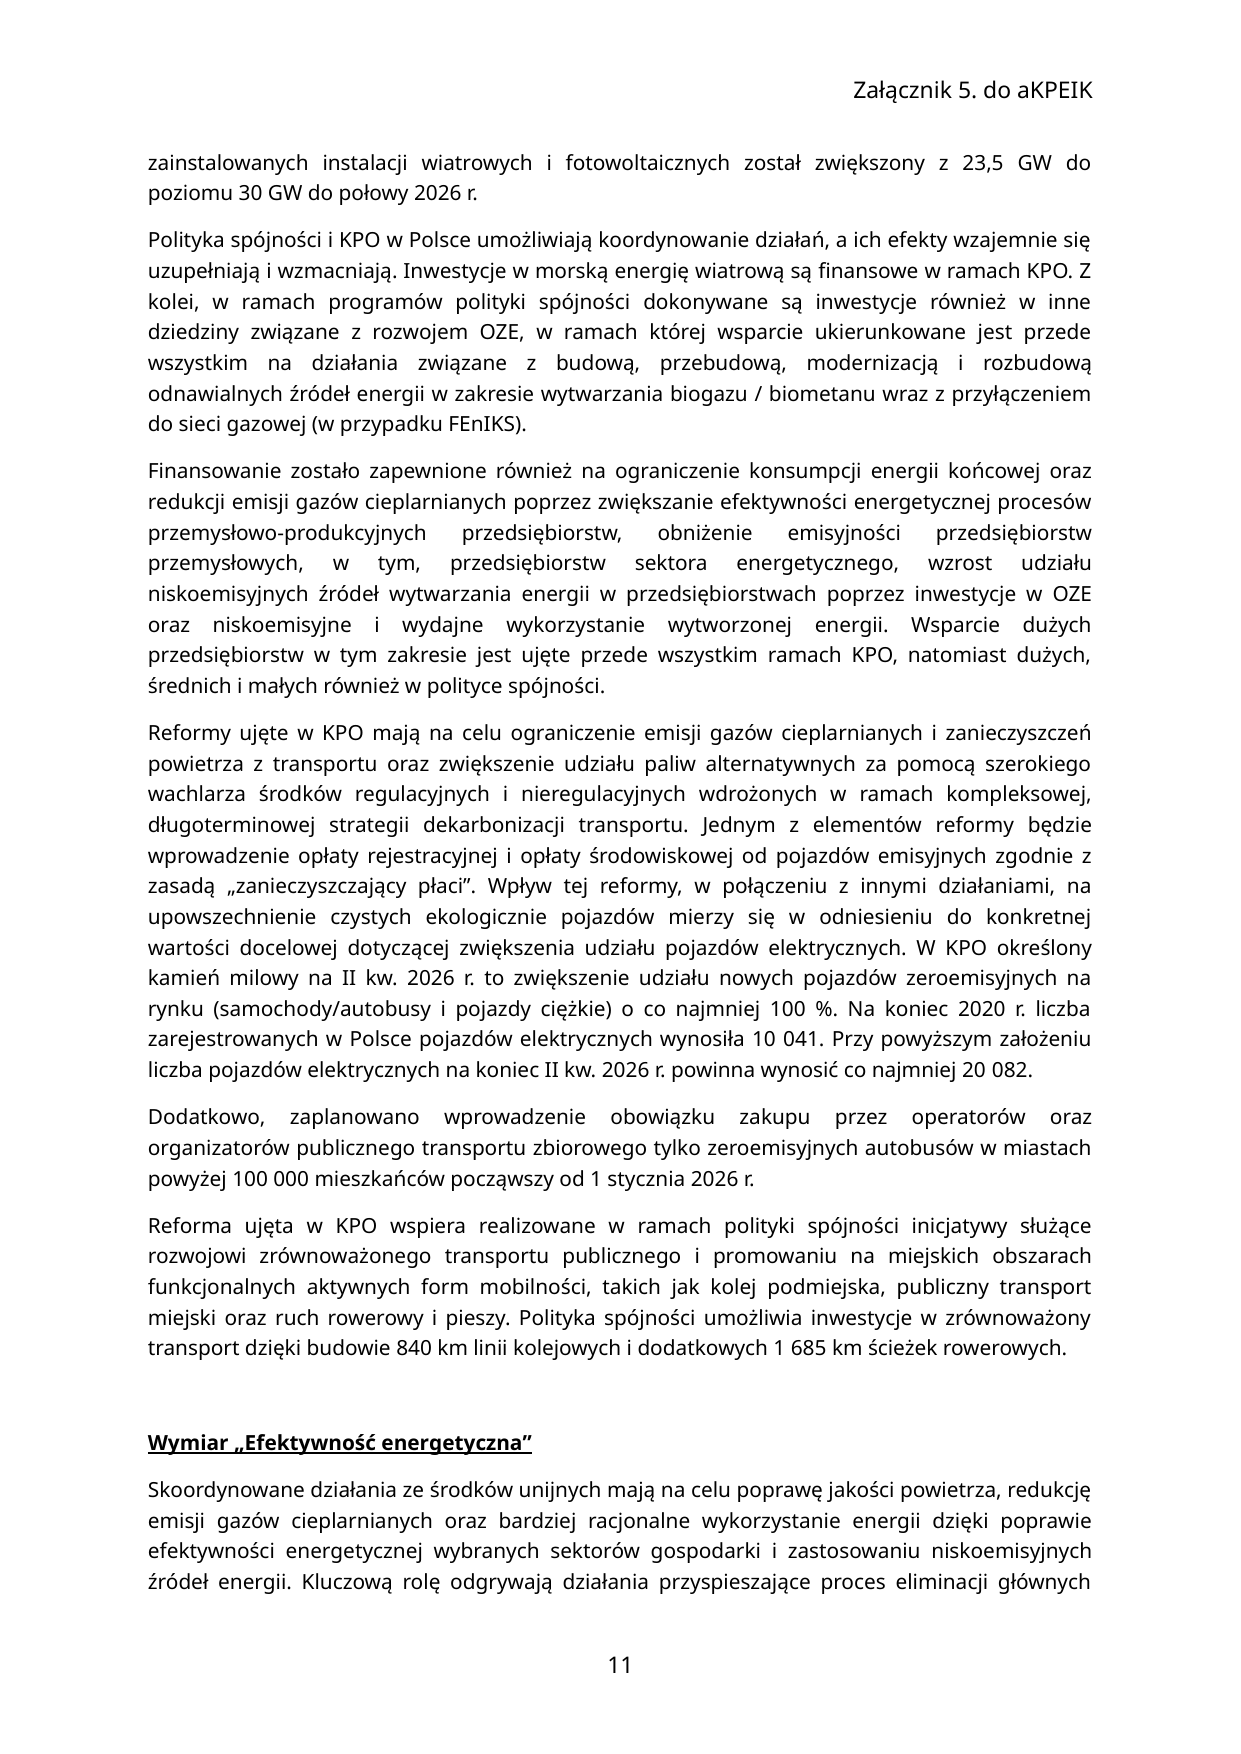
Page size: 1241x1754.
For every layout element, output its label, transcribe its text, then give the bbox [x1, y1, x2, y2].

text Reformy ujęte w KPO mają na celu ograniczenie emisji gazów cieplarnianych i zanieczyszczeń powietrza z transportu oraz zwiększenie udziału paliw alternatywnych za pomocą szerokiego wachlarza środków regulacyjnych i nieregulacyjnych wdrożonych w ramach kompleksowej, długoterminowej strategii dekarbonizacji transportu. Jednym z elementów reformy będzie wprowadzenie opłaty rejestracyjnej i opłaty środowiskowej od pojazdów emisyjnych zgodnie z zasadą „zanieczyszczający płaci”. Wpływ tej reformy, w połączeniu z innymi działaniami, na upowszechnienie czystych ekologicznie pojazdów mierzy się w odniesieniu do konkretnej wartości docelowej dotyczącej zwiększenia udziału pojazdów elektrycznych. W KPO określony kamień milowy na II kw. 2026 r. to zwiększenie udziału nowych pojazdów zeroemisyjnych na rynku (samochody/autobusy i pojazdy ciężkie) o co najmniej 100 %. Na koniec 2020 r. liczba zarejestrowanych w Polsce pojazdów elektrycznych wynosiła 10 041. Przy powyższym założeniu liczba pojazdów elektrycznych na koniec II kw. 2026 r. powinna wynosić co najmniej 20 082. [148, 718, 1093, 1083]
text Wymiar „Efektywność energetyczna” [148, 1428, 1093, 1456]
text Polityka spójności i KPO w Polsce umożliwiają koordynowanie działań, a ich efekty wzajemnie się uzupełniają i wzmacniają. Inwestycje w morską energię wiatrową są finansowe w ramach KPO. Z kolei, w ramach programów polityki spójności dokonywane są inwestycje również w inne dziedziny związane z rozwojem OZE, w ramach której wsparcie ukierunkowane jest przede wszystkim na działania związane z budową, przebudową, modernizacją i rozbudową odnawialnych źródeł energii w zakresie wytwarzania biogazu / biometanu wraz z przyłączeniem do sieci gazowej (w przypadku FEnIKS). [148, 226, 1093, 438]
text Dodatkowo, zaplanowano wprowadzenie obowiązku zakupu przez operatorów oraz organizatorów publicznego transportu zbiorowego tylko zeroemisyjnych autobusów w miastach powyżej 100 000 mieszkańców począwszy od 1 stycznia 2026 r. [148, 1102, 1093, 1192]
text Finansowanie zostało zapewnione również na ograniczenie konsumpcji energii końcowej oraz redukcji emisji gazów cieplarnianych poprzez zwiększanie efektywności energetycznej procesów przemysłowo-produkcyjnych przedsiębiorstw, obniżenie emisyjności przedsiębiorstw przemysłowych, w tym, przedsiębiorstw sektora energetycznego, wzrost udziału niskoemisyjnych źródeł wytwarzania energii w przedsiębiorstwach poprzez inwestycje w OZE oraz niskoemisyjne i wydajne wykorzystanie wytworzonej energii. Wsparcie dużych przedsiębiorstw w tym zakresie jest ujęte przede wszystkim ramach KPO, natomiast dużych, średnich i małych również w polityce spójności. [148, 457, 1093, 699]
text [148, 1475, 1093, 1596]
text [148, 148, 1093, 207]
text Reforma ujęta w KPO wspiera realizowane w ramach polityki spójności inicjatywy służące rozwojowi zrównoważonego transportu publicznego i promowaniu na miejskich obszarach funkcjonalnych aktywnych form mobilności, takich jak kolej podmiejska, publiczny transport miejski oraz ruch rowerowy i pieszy. Polityka spójności umożliwia inwestycje w zrównoważony transport dzięki budowie 840 km linii kolejowych i dodatkowych 1 685 km ścieżek rowerowych. [148, 1211, 1093, 1362]
